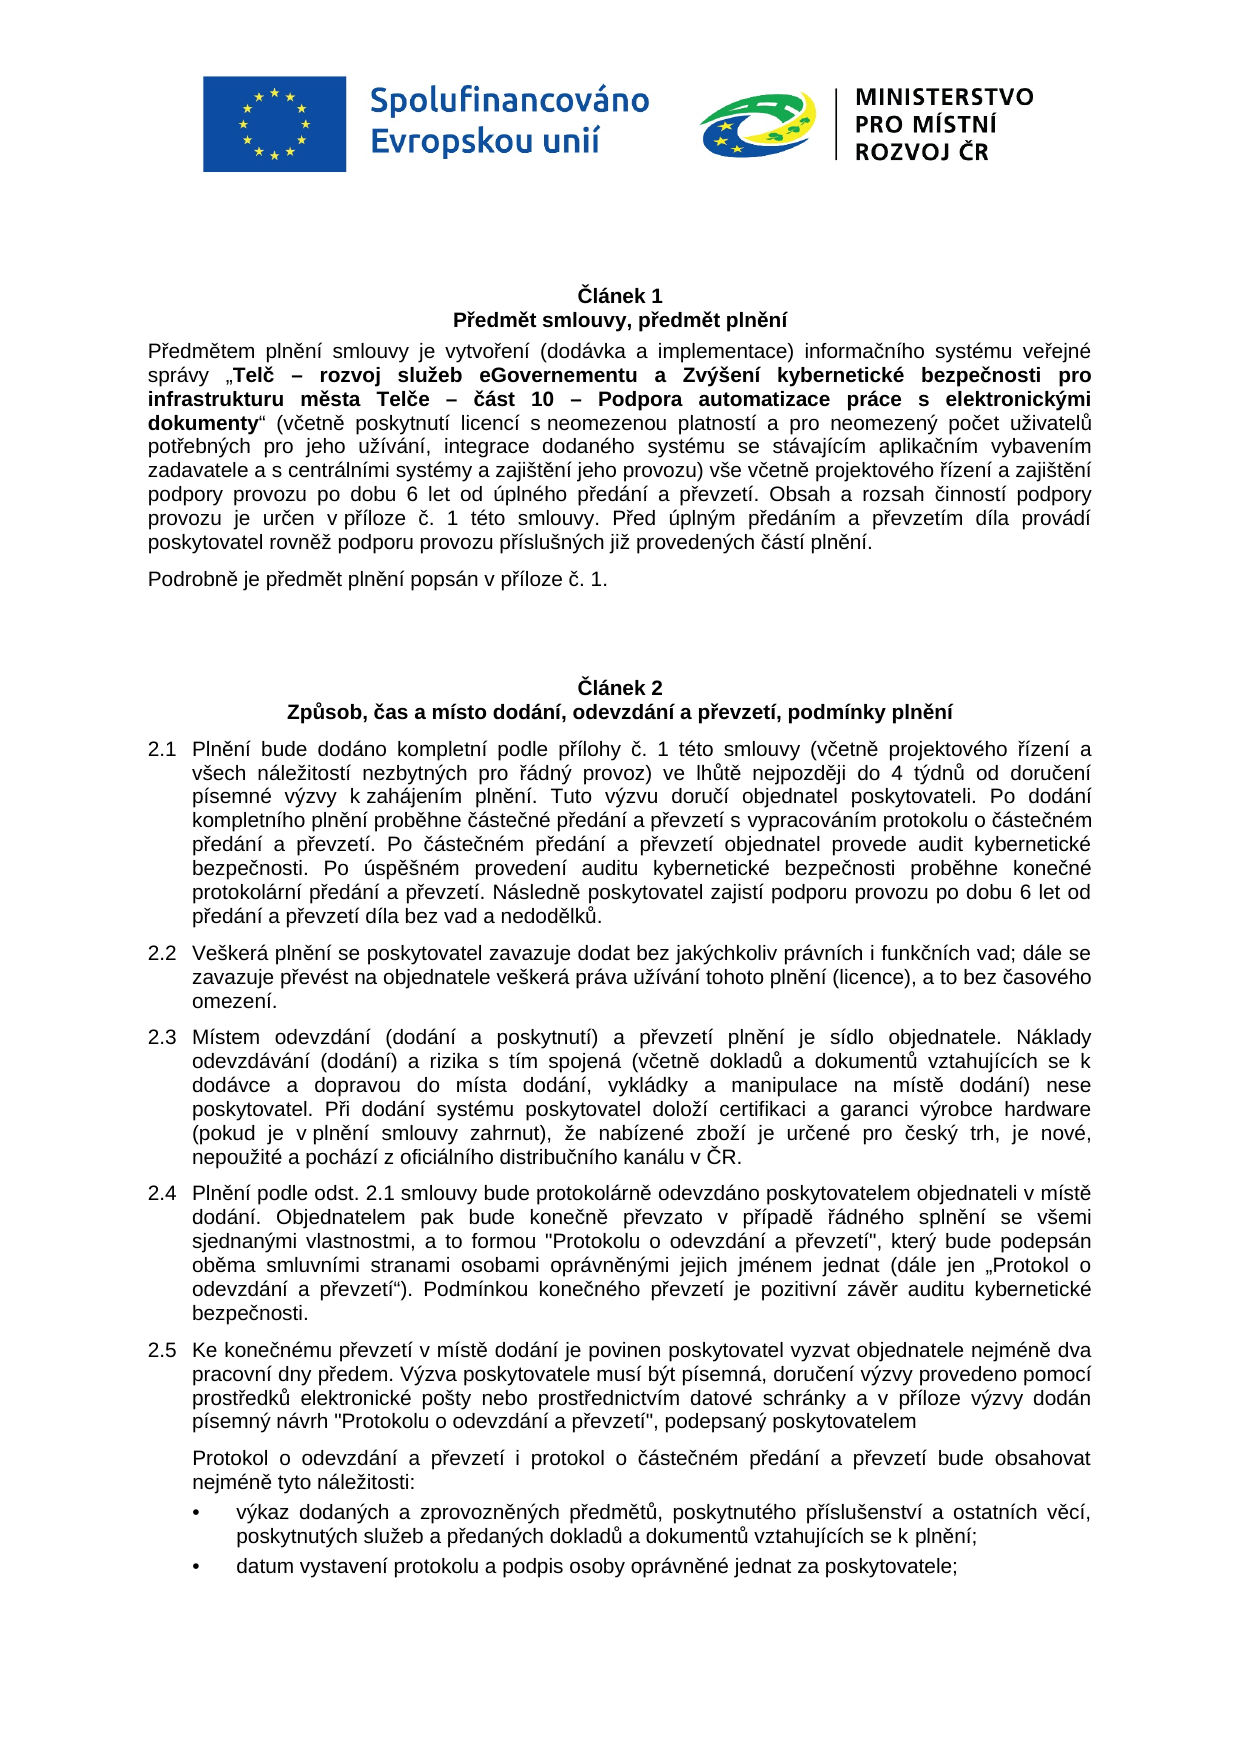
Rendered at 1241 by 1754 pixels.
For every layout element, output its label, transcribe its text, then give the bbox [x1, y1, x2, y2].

list Ke konečnému převzetí v místě dodání je povinen poskytovatel vyzvat objednatele nejméně dva pracovní dny předem. Výzva poskytovatele musí být písemná, doručení výzvy provedeno pomocí prostředků elektronické pošty nebo prostřednictvím datové schránky a v příloze výzvy dodán písemný návrh "Protokolu o odevzdání a převzetí", podepsaný poskytovatelem [148, 1337, 1093, 1433]
picture [200, 73, 1040, 175]
list Veškerá plnění se poskytovatel zavazuje dodat bez jakýchkoliv právních i funkčních vad; dále se zavazuje převést na objednatele veškerá práva užívání tohoto plnění (licence), a to bez časového omezení. [148, 941, 1093, 1012]
text Protokol o odevzdání a převzetí i protokol o částečném předání a převzetí bude obsahovat nejméně tyto náležitosti: [192, 1446, 1093, 1494]
list Plnění bude dodáno kompletní podle přílohy č. 1 této smlouvy (včetně projektového řízení a všech náležitostí nezbytných pro řádný provoz) ve lhůtě nejpozději do 4 týdnů od doručení písemné výzvy k zahájením plnění. Tuto výzvu doručí objednatel poskytovateli. Po dodání kompletního plnění proběhne částečné předání a převzetí s vypracováním protokolu o částečném předání a převzetí. Po částečném předání a převzetí objednatel provede audit kybernetické bezpečnosti. Po úspěšném provedení auditu kybernetické bezpečnosti proběhne konečné protokolární předání a převzetí. Následně poskytovatel zajistí podporu provozu po dobu 6 let od předání a převzetí díla bez vad a nedodělků. [148, 736, 1093, 928]
text Článek 2 [148, 676, 1093, 700]
text Předmětem plnění smlouvy je vytvoření (dodávka a implementace) informačního systému veřejné správy „Telč – rozvoj služeb eGovernementu a Zvýšení kybernetické bezpečnosti pro infrastrukturu města Telče – část 10 – Podpora automatizace práce s elektronickými dokumenty“ (včetně poskytnutí licencí s neomezenou platností a pro neomezený počet uživatelů potřebných pro jeho užívání, integrace dodaného systému se stávajícím aplikačním vybavením zadavatele a s centrálními systémy a zajištění jeho provozu) vše včetně projektového řízení a zajištění podpory provozu po dobu 6 let od úplného předání a převzetí. Obsah a rozsah činností podpory provozu je určen v příloze č. 1 této smlouvy. Před úplným předáním a převzetím díla provádí poskytovatel rovněž podporu provozu příslušných již provedených částí plnění. [148, 338, 1093, 554]
text Podrobně je předmět plnění popsán v příloze č. 1. [148, 567, 1093, 591]
list Plnění podle odst. 2.1 smlouvy bude protokolárně odevzdáno poskytovatelem objednateli v místě dodání. Objednatelem pak bude konečně převzato v případě řádného splnění se všemi sjednanými vlastnostmi, a to formou "Protokolu o odevzdání a převzetí", který bude podepsán oběma smluvními stranami osobami oprávněnými jejich jménem jednat (dále jen „Protokol o odevzdání a převzetí“). Podmínkou konečného převzetí je pozitivní závěr auditu kybernetické bezpečnosti. [148, 1181, 1093, 1325]
text Způsob, čas a místo dodání, odevzdání a převzetí, podmínky plnění [148, 700, 1093, 724]
text Předmět smlouvy, předmět plnění [148, 308, 1093, 332]
list datum vystavení protokolu a podpis osoby oprávněné jednat za poskytovatele; [192, 1554, 1093, 1578]
list výkaz dodaných a zprovozněných předmětů, poskytnutého příslušenství a ostatních věcí, poskytnutých služeb a předaných dokladů a dokumentů vztahujících se k plnění; [192, 1500, 1093, 1548]
text Článek 1 [148, 284, 1093, 308]
list Místem odevzdání (dodání a poskytnutí) a převzetí plnění je sídlo objednatele. Náklady odevzdávání (dodání) a rizika s tím spojená (včetně dokladů a dokumentů vztahujících se k dodávce a dopravou do místa dodání, vykládky a manipulace na místě dodání) nese poskytovatel. Při dodání systému poskytovatel doloží certifikaci a garanci výrobce hardware (pokud je v plnění smlouvy zahrnut), že nabízené zboží je určené pro český trh, je nové, nepoužité a pochází z oficiálního distribučního kanálu v ČR. [148, 1025, 1093, 1169]
